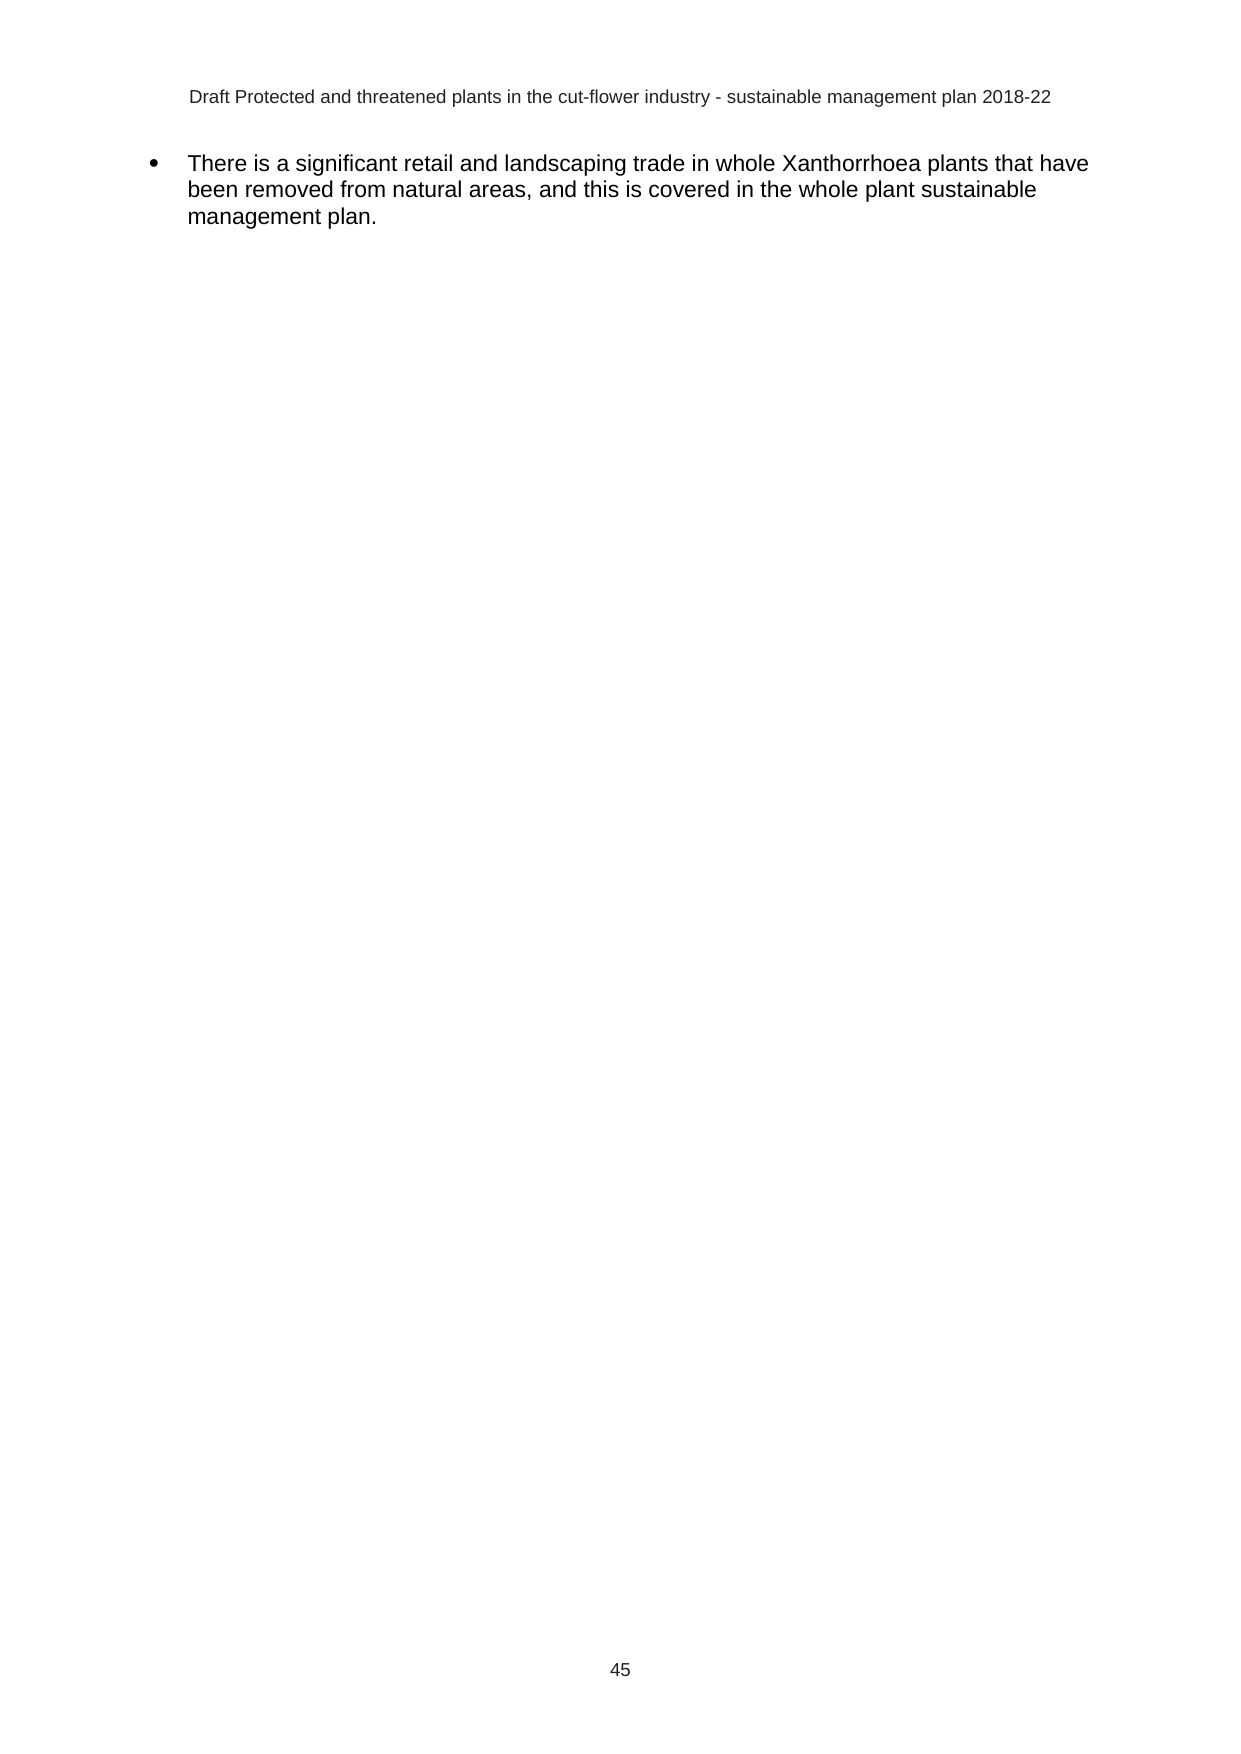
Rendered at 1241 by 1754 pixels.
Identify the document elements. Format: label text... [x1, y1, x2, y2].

list There is a significant retail and landscaping trade in whole Xanthorrhoea plants that have been removed from natural areas, and this is covered in the whole plant sustainable management plan. [150, 150, 1090, 229]
